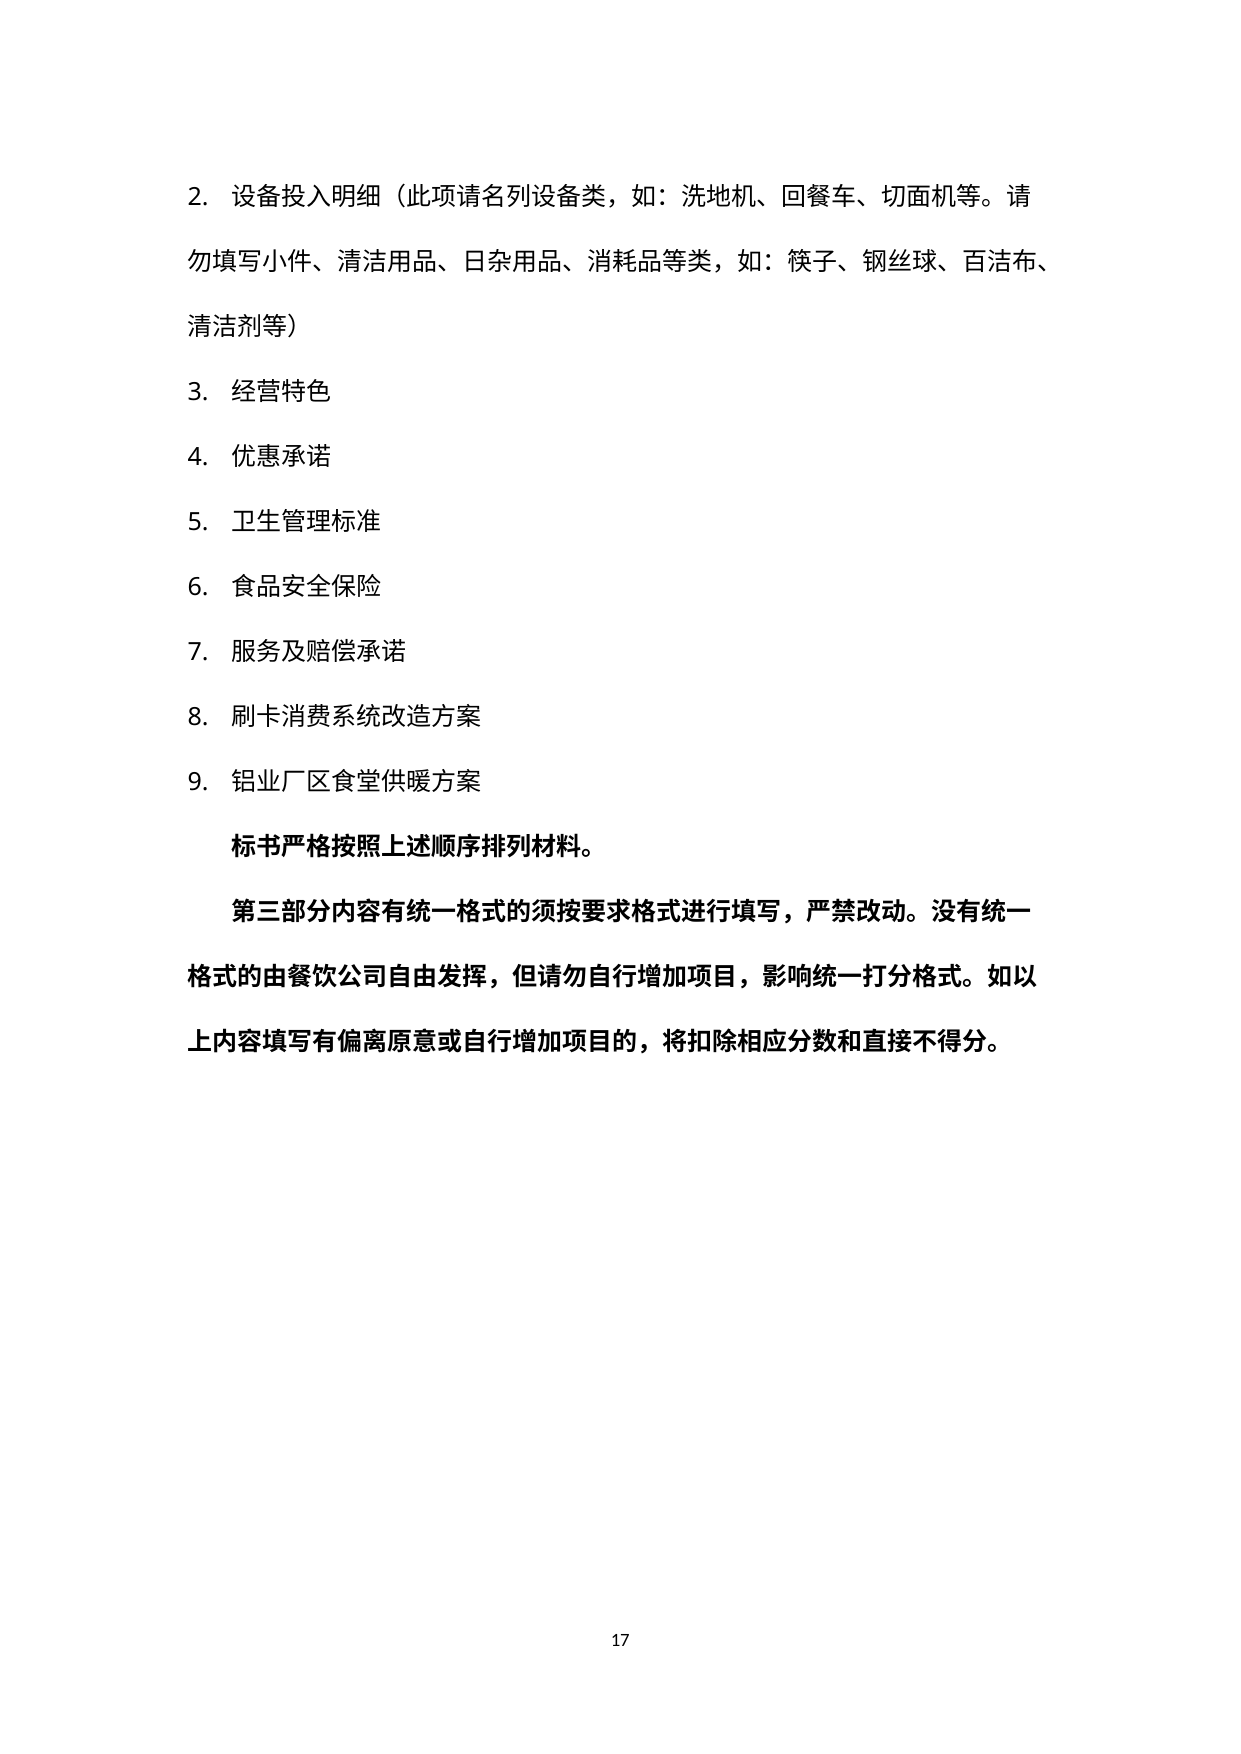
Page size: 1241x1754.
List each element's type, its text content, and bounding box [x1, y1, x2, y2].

list 铝业厂区食堂供暖方案 [187, 747, 1053, 812]
text 第三部分内容有统一格式的须按要求格式进行填写，严禁改动。没有统一格式的由餐饮公司自由发挥，但请勿自行增加项目，影响统一打分格式。如以上内容填写有偏离原意或自行增加项目的，将扣除相应分数和直接不得分。 [187, 877, 1053, 1072]
list 食品安全保险 [187, 552, 1053, 617]
list 经营特色 [187, 357, 1053, 422]
list 优惠承诺 [187, 422, 1053, 487]
list 刷卡消费系统改造方案 [187, 682, 1053, 747]
list 设备投入明细（此项请名列设备类，如：洗地机、回餐车、切面机等。请勿填写小件、清洁用品、日杂用品、消耗品等类，如：筷子、钢丝球、百洁布、清洁剂等） [187, 162, 1053, 357]
list 卫生管理标准 [187, 487, 1053, 552]
text 标书严格按照上述顺序排列材料。 [187, 812, 1053, 877]
list 服务及赔偿承诺 [187, 617, 1053, 682]
